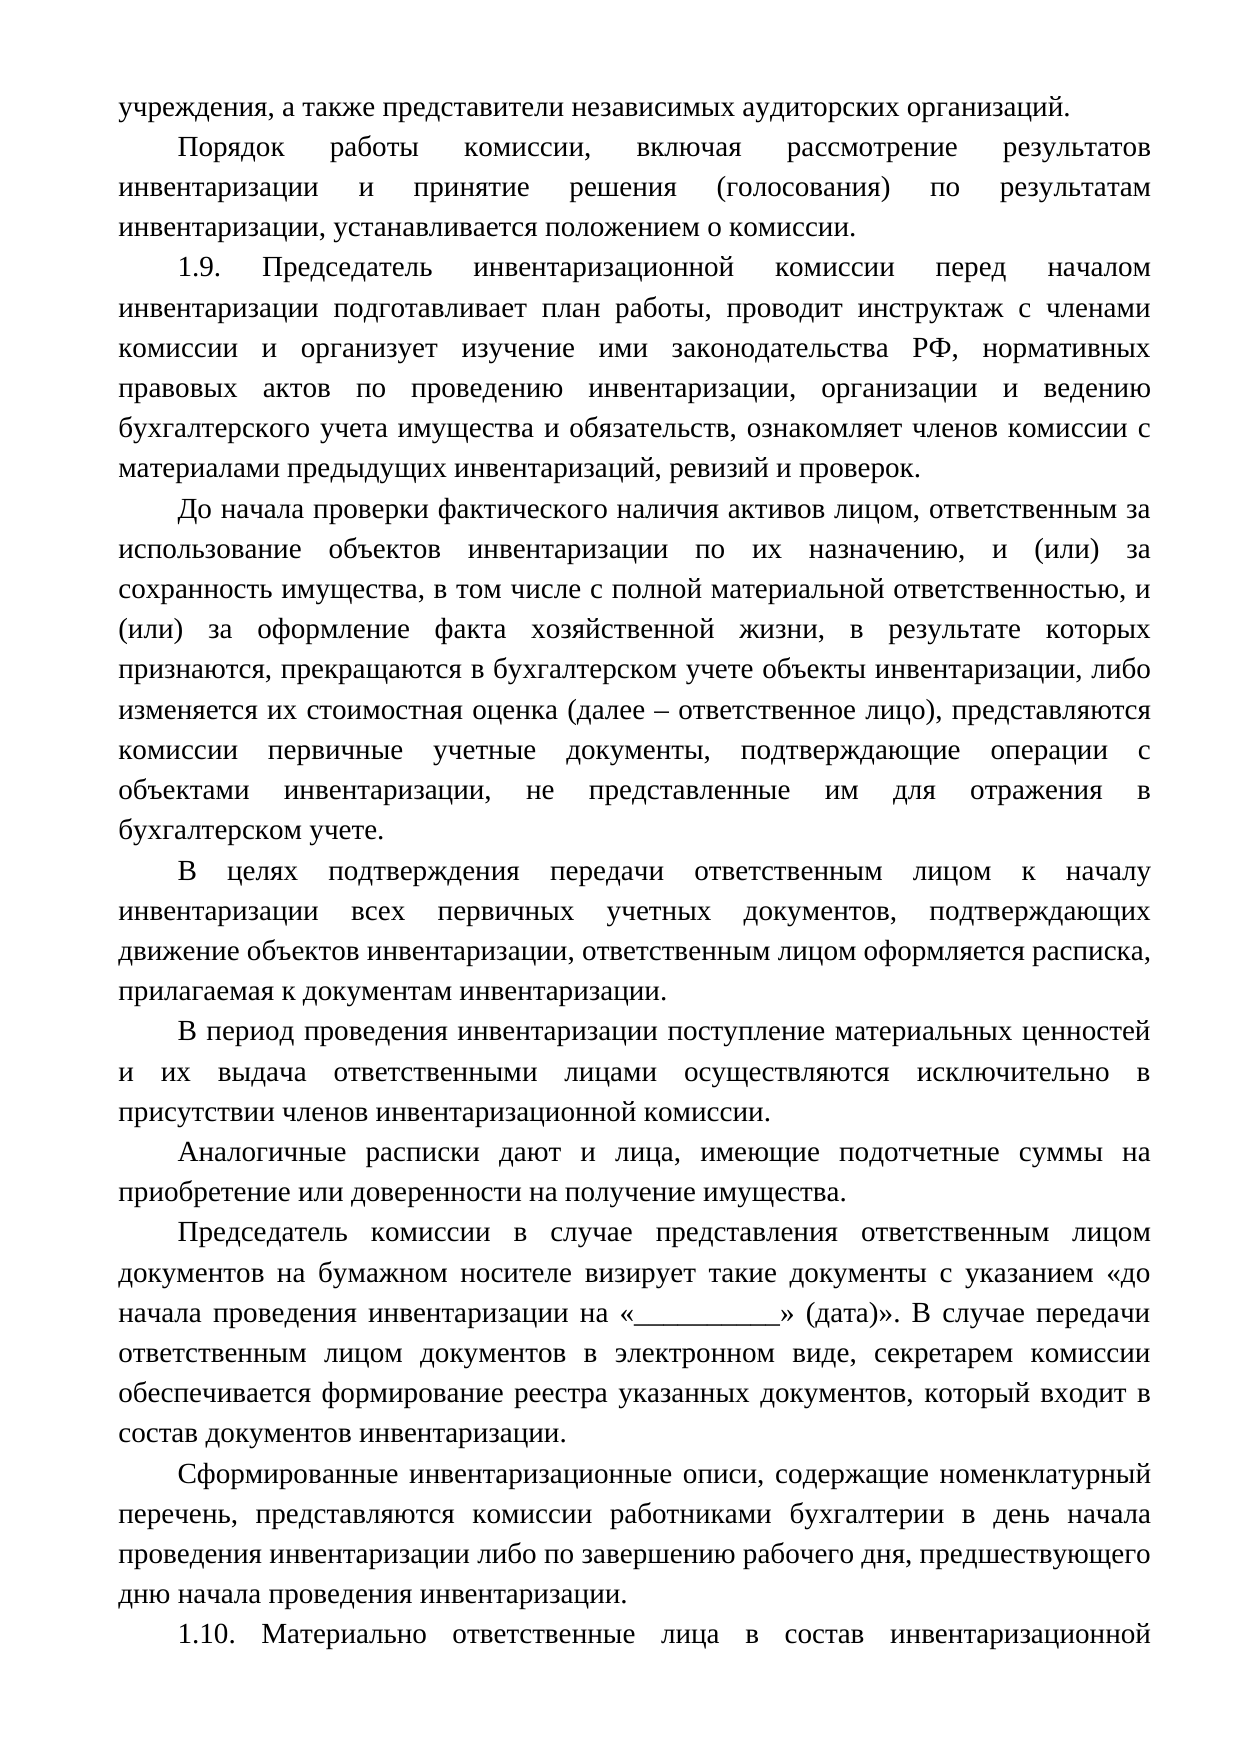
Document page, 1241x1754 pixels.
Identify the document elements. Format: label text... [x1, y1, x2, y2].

text До начала проверки фактического наличия активов лицом, ответственным за использование объектов инвентаризации по их назначению, и (или) за сохранность имущества, в том числе с полной материальной ответственностью, и (или) за оформление факта хозяйственной жизни, в результате которых признаются, прекращаются в бухгалтерском учете объекты инвентаризации, либо изменяется их стоимостная оценка (далее – ответственное лицо), представляются комиссии первичные учетные документы, подтверждающие операции с объектами инвентаризации, не представленные им для отражения в бухгалтерском учете. [118, 491, 1152, 846]
text 1.9. Председатель инвентаризационной комиссии перед началом инвентаризации подготавливает план работы, проводит инструктаж с членами комиссии и организует изучение ими законодательства РФ, нормативных правовых актов по проведению инвентаризации, организации и ведению бухгалтерского учета имущества и обязательств, ознакомляет членов комиссии с материалами предыдущих инвентаризаций, ревизий и проверок. [118, 249, 1152, 484]
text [118, 1617, 1152, 1650]
text В целях подтверждения передачи ответственным лицом к началу инвентаризации всех первичных учетных документов, подтверждающих движение объектов инвентаризации, ответственным лицом оформляется расписка, прилагаемая к документам инвентаризации. [118, 853, 1152, 1007]
text В период проведения инвентаризации поступление материальных ценностей и их выдача ответственными лицами осуществляются исключительно в присутствии членов инвентаризационной комиссии. [118, 1013, 1152, 1127]
text Порядок работы комиссии, включая рассмотрение результатов инвентаризации и принятие решения (голосования) по результатам инвентаризации, устанавливается положением о комиссии. [118, 129, 1152, 243]
text Аналогичные расписки дают и лица, имеющие подотчетные суммы на приобретение или доверенности на получение имущества. [118, 1134, 1152, 1208]
text Председатель комиссии в случае представления ответственным лицом документов на бумажном носителе визирует такие документы с указанием «до начала проведения инвентаризации на «__________» (дата)». В случае передачи ответственным лицом документов в электронном виде, секретарем комиссии обеспечивается формирование реестра указанных документов, который входит в состав документов инвентаризации. [118, 1214, 1152, 1449]
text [118, 89, 1152, 122]
text Сформированные инвентаризационные описи, содержащие номенклатурный перечень, представляются комиссии работниками бухгалтерии в день начала проведения инвентаризации либо по завершению рабочего дня, предшествующего дню начала проведения инвентаризации. [118, 1456, 1152, 1610]
